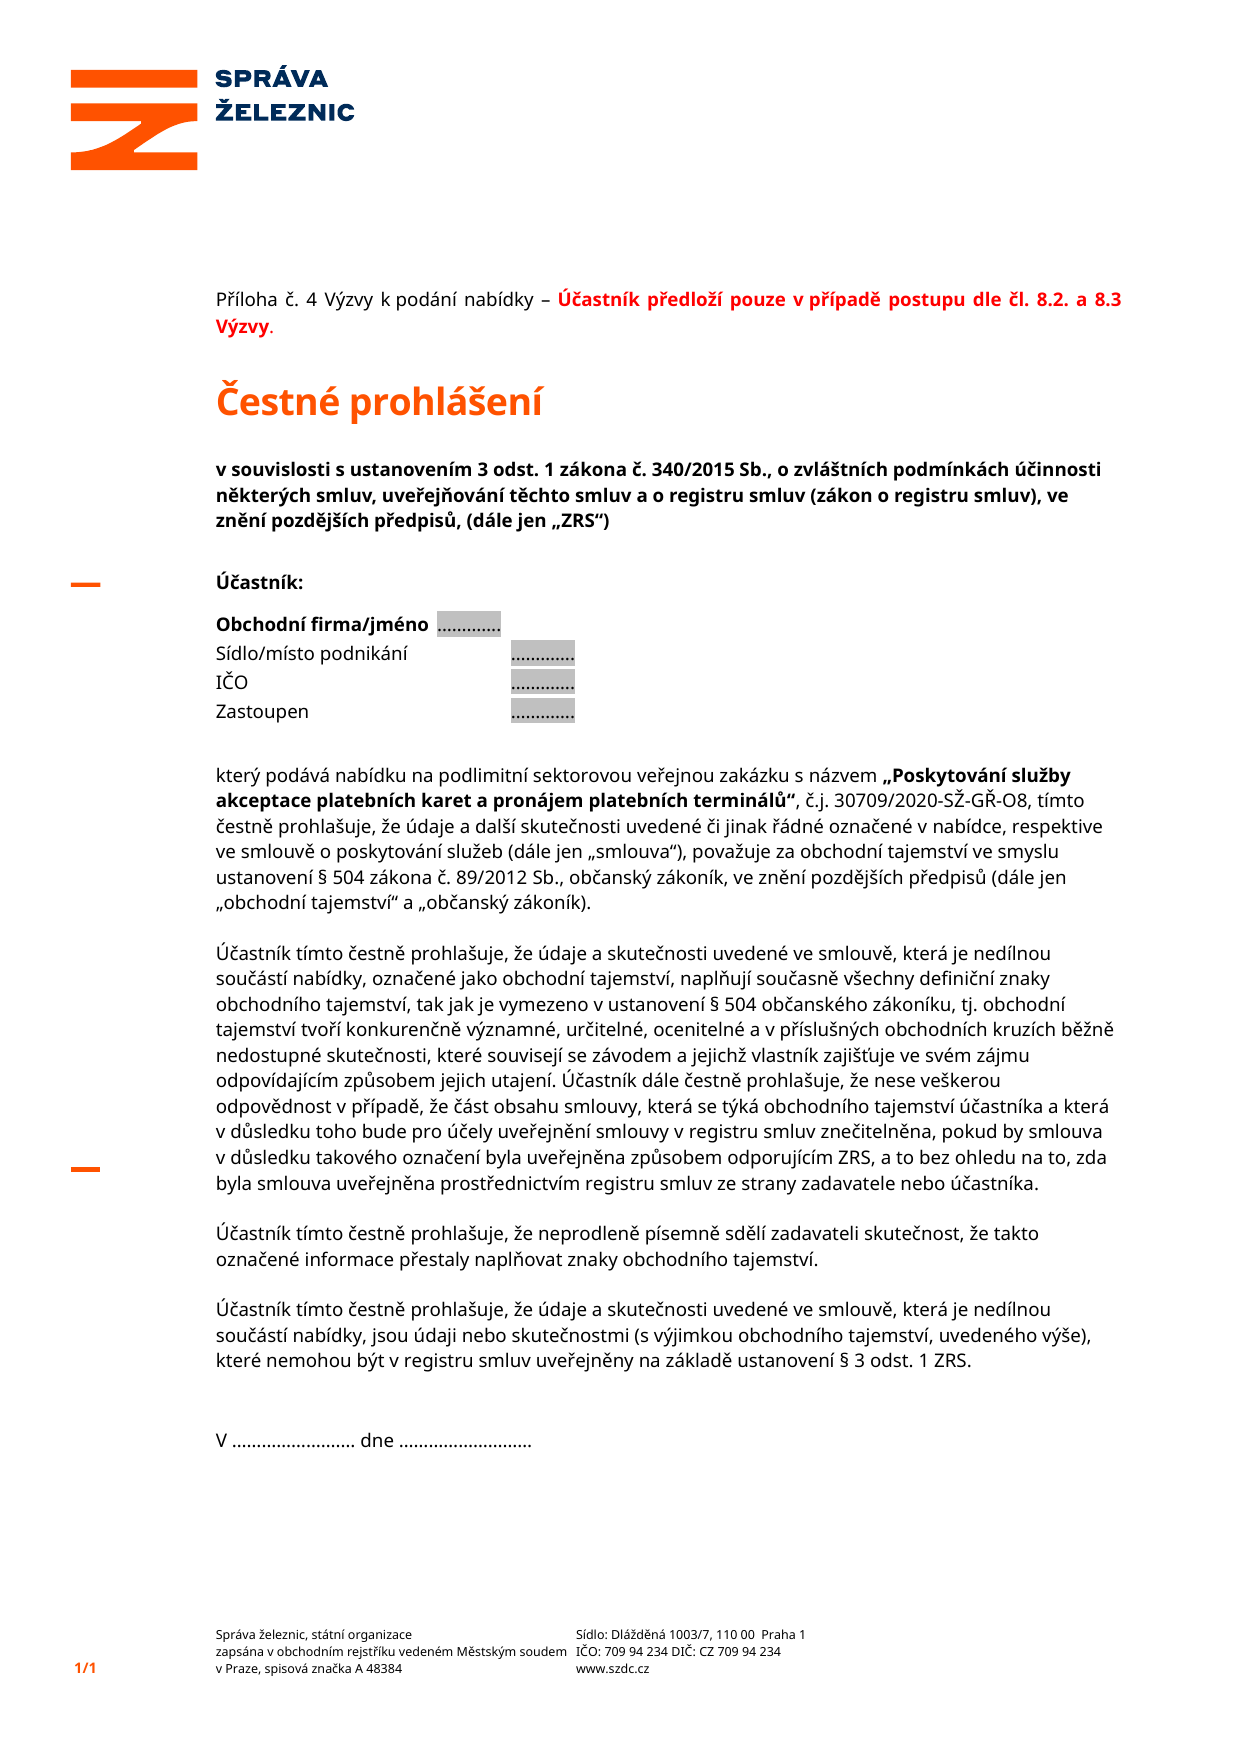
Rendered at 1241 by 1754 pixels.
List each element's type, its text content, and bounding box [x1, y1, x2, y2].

text v souvislosti s ustanovením 3 odst. 1 zákona č. 340/2015 Sb., o zvláštních podmínkách účinnosti některých smluv, uveřejňování těchto smluv a o registru smluv (zákon o registru smluv), ve znění pozdějších předpisů, (dále jen „ZRS“) [216, 456, 1122, 533]
text Účastník tímto čestně prohlašuje, že údaje a skutečnosti uvedené ve smlouvě, která je nedílnou součástí nabídky, jsou údaji nebo skutečnostmi (s výjimkou obchodního tajemství, uvedeného výše), které nemohou být v registru smluv uveřejněny na základě ustanovení § 3 odst. 1 ZRS. [216, 1296, 1122, 1373]
text Účastník tímto čestně prohlašuje, že neprodleně písemně sdělí zadavateli skutečnost, že takto označené informace přestaly naplňovat znaky obchodního tajemství. [216, 1220, 1122, 1271]
text Účastník tímto čestně prohlašuje, že údaje a skutečnosti uvedené ve smlouvě, která je nedílnou součástí nabídky, označené jako obchodní tajemství, naplňují současně všechny definiční znaky obchodního tajemství, tak jak je vymezeno v ustanovení § 504 občanského zákoníku, tj. obchodní tajemství tvoří konkurenčně významné, určitelné, ocenitelné a v příslušných obchodních kruzích běžně nedostupné skutečnosti, které souvisejí se závodem a jejichž vlastník zajišťuje ve svém zájmu odpovídajícím způsobem jejich utajení. Účastník dále čestně prohlašuje, že nese veškerou odpovědnost v případě, že část obsahu smlouvy, která se týká obchodního tajemství účastníka a která v důsledku toho bude pro účely uveřejnění smlouvy v registru smluv znečitelněna, pokud by smlouva v důsledku takového označení byla uveřejněna způsobem odporujícím ZRS, a to bez ohledu na to, zda byla smlouva uveřejněna prostřednictvím registru smluv ze strany zadavatele nebo účastníka. [216, 940, 1122, 1195]
text který podává nabídku na podlimitní sektorovou veřejnou zakázku s názvem „Poskytování služby akceptace platebních karet a pronájem platebních terminálů“, č.j. 30709/2020-SŽ-GŘ-O8, tímto čestně prohlašuje, že údaje a další skutečnosti uvedené či jinak řádné označené v nabídce, respektive ve smlouvě o poskytování služeb (dále jen „smlouva“), považuje za obchodní tajemství ve smyslu ustanovení § 504 zákona č. 89/2012 Sb., občanský zákoník, ve znění pozdějších předpisů (dále jen „obchodní tajemství“ a „občanský zákoník). [216, 762, 1122, 915]
text Zastoupen …………. [216, 695, 1122, 724]
text Účastník: [216, 565, 1122, 596]
text Příloha č. 4 Výzvy k podání nabídky – Účastník předloží pouze v případě postupu dle čl. 8.2. a 8.3 Výzvy. [216, 286, 1122, 339]
text Sídlo/místo podnikání …………. [216, 637, 1122, 666]
text IČO …………. [216, 666, 1122, 695]
text V ………………….… dne ……………………… [216, 1423, 1121, 1453]
text Obchodní firma/jméno …………. [216, 608, 1122, 637]
subtitle Čestné prohlášení [216, 375, 1122, 426]
